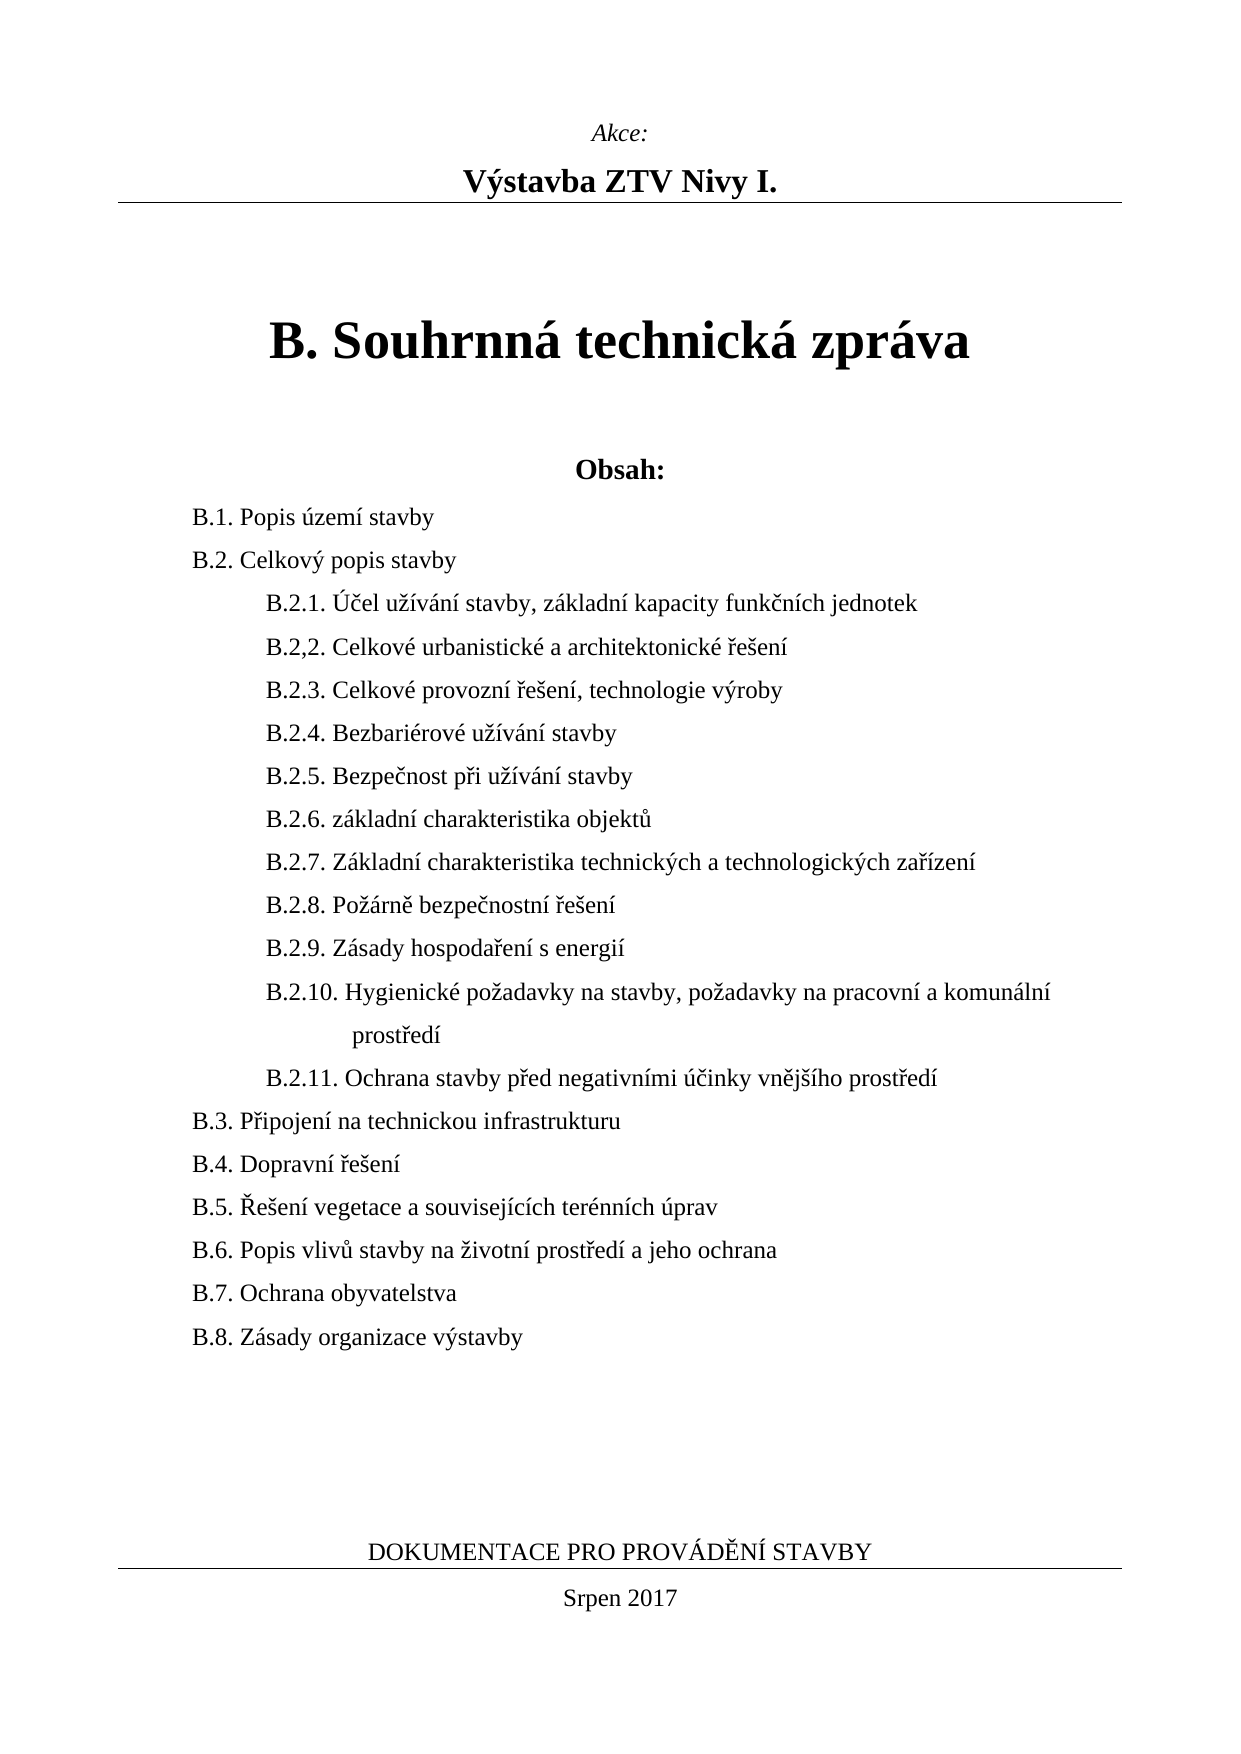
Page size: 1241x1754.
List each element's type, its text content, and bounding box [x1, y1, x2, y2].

text B.3. Připojení na technickou infrastrukturu [118, 1106, 1122, 1135]
text Výstavba ZTV Nivy I. [118, 161, 1122, 202]
text B.2.3. Celkové provozní řešení, technologie výroby [118, 675, 1122, 703]
text B.2.11. Ochrana stavby před negativními účinky vnějšího prostředí [118, 1063, 1122, 1092]
text B.2.8. Požárně bezpečnostní řešení [118, 890, 1122, 919]
text B.2.5. Bezpečnost při užívání stavby [118, 761, 1122, 790]
text B.2.7. Základní charakteristika technických a technologických zařízení [118, 847, 1122, 876]
text B.5. Řešení vegetace a souvisejících terénních úprav [118, 1192, 1122, 1221]
text B.2.6. základní charakteristika objektů [118, 804, 1122, 833]
text B.6. Popis vlivů stavby na životní prostředí a jeho ochrana [118, 1235, 1122, 1264]
text B.2,2. Celkové urbanistické a architektonické řešení [118, 632, 1122, 660]
text B.2.9. Zásady hospodaření s energií [118, 933, 1122, 962]
text Obsah: [118, 452, 1122, 485]
text B.2.4. Bezbariérové užívání stavby [118, 718, 1122, 747]
text B. Souhrnná technická zpráva [118, 308, 1122, 370]
text B.4. Dopravní řešení [118, 1149, 1122, 1178]
text B.2.1. Účel užívání stavby, základní kapacity funkčních jednotek [118, 588, 1122, 617]
text B.2. Celkový popis stavby [118, 545, 1122, 574]
text B.2.10. Hygienické požadavky na stavby, požadavky na pracovní a komunální prostředí [118, 977, 1122, 1048]
text DOKUMENTACE PRO PROVÁDĚNÍ STAVBY [118, 1537, 1122, 1568]
text B.7. Ochrana obyvatelstva [118, 1278, 1122, 1307]
text B.8. Zásady organizace výstavby [118, 1322, 1122, 1350]
text B.1. Popis území stavby [118, 502, 1122, 531]
text Srpen 2017 [118, 1583, 1122, 1612]
text Akce: [118, 118, 1122, 147]
